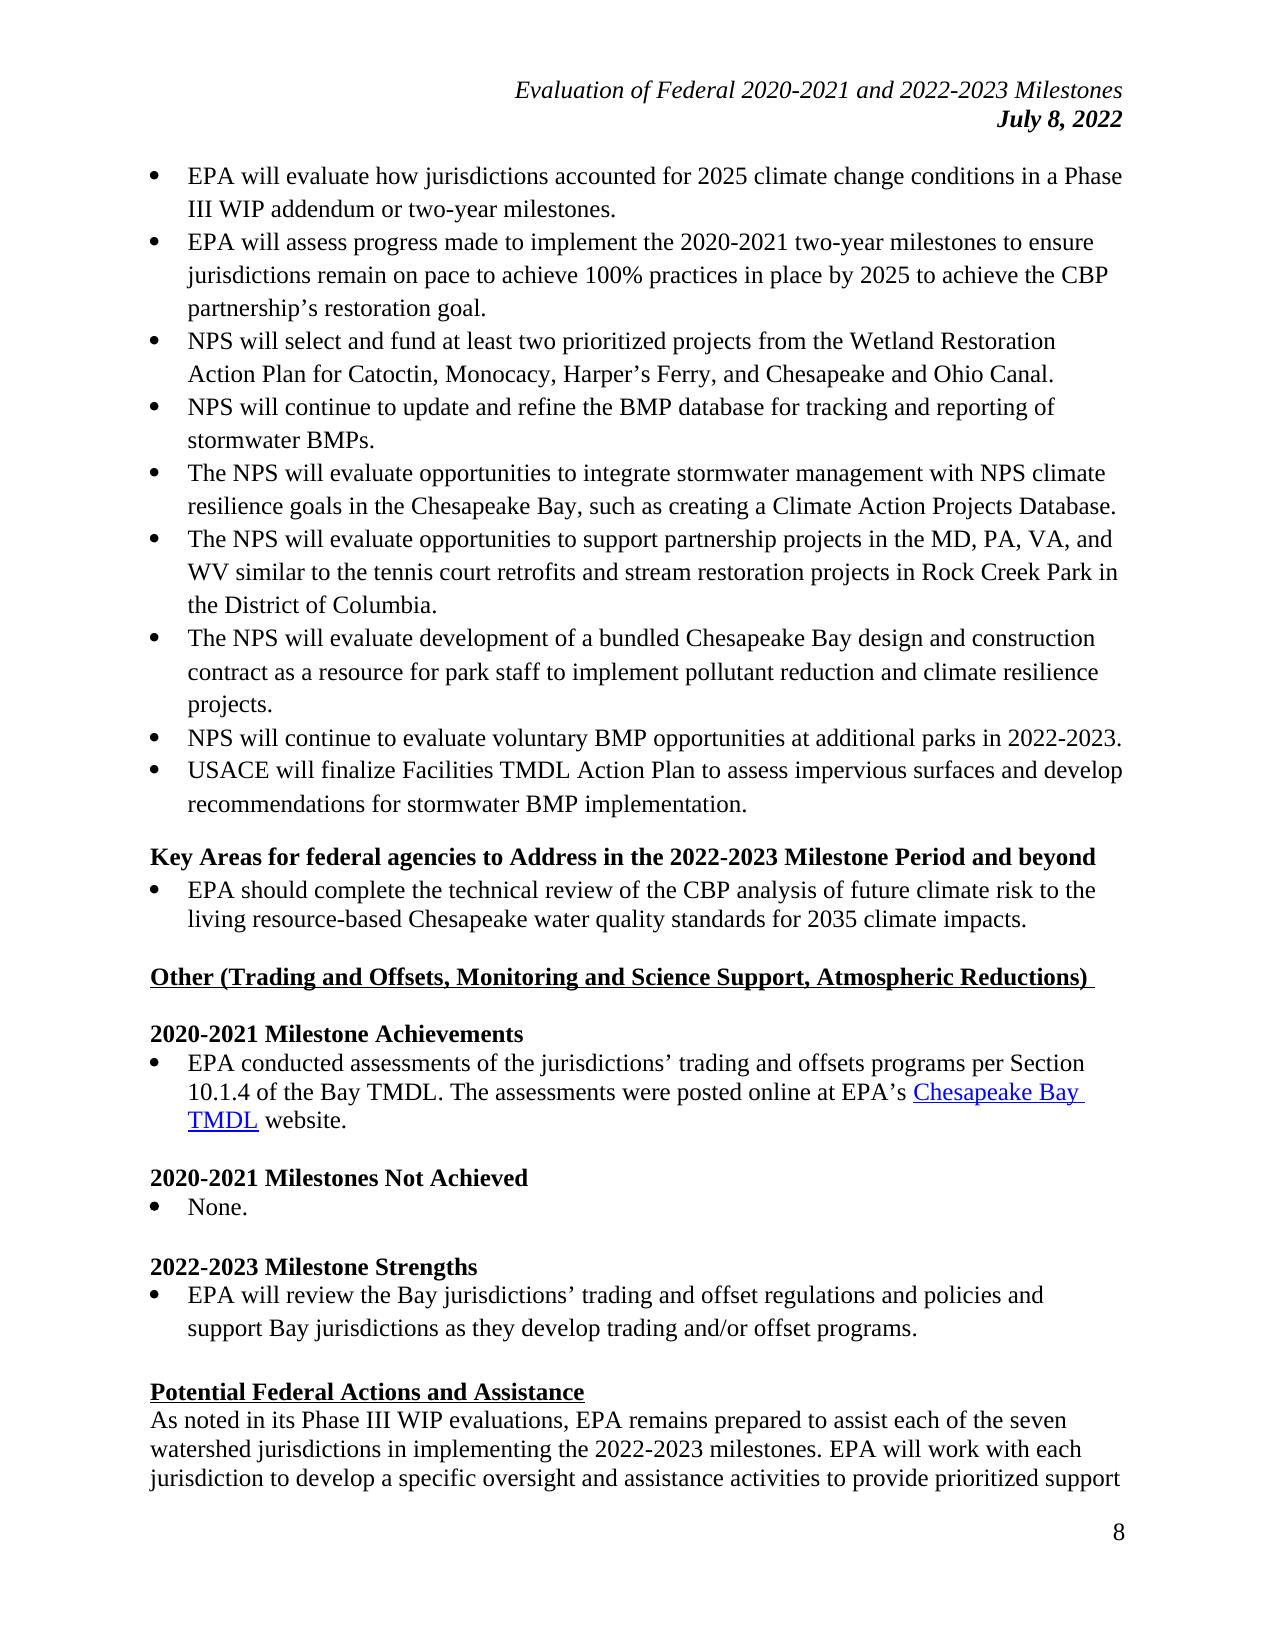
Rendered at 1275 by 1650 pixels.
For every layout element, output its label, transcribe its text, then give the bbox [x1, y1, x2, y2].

list EPA conducted assessments of the jurisdictions’ trading and offsets programs per Section 10.1.4 of the Bay TMDL. The assessments were posted online at EPA’s Chesapeake Bay TMDL website. [150, 1048, 1125, 1134]
text Other (Trading and Offsets, Monitoring and Science Support, Atmospheric Reductions) [150, 962, 1125, 990]
subtitle 2022-2023 Milestone Strengths [150, 1252, 1125, 1280]
subtitle Potential Federal Actions and Assistance [150, 1377, 1125, 1406]
list EPA will review the Bay jurisdictions’ trading and offset regulations and policies and support Bay jurisdictions as they develop trading and/or offset programs. [150, 1280, 1125, 1342]
list NPS will select and fund at least two prioritized projects from the Wetland Restoration Action Plan for Catoctin, Monocacy, Harper’s Ferry, and Chesapeake and Ohio Canal. [150, 326, 1125, 388]
list EPA will assess progress made to implement the 2020-2021 two-year milestones to ensure jurisdictions remain on pace to achieve 100% practices in place by 2025 to achieve the CBP partnership’s restoration goal. [150, 227, 1125, 322]
list The NPS will evaluate opportunities to support partnership projects in the MD, PA, VA, and WV similar to the tennis court retrofits and stream restoration projects in Rock Creek Park in the District of Columbia. [150, 524, 1125, 619]
subtitle 2020-2021 Milestones Not Achieved [150, 1163, 1125, 1192]
list The NPS will evaluate development of a bundled Chesapeake Bay design and construction contract as a resource for park staff to implement pollutant reduction and climate resilience projects. [150, 623, 1125, 718]
subtitle None. [150, 1192, 1125, 1252]
list EPA should complete the technical review of the CBP analysis of future climate risk to the living resource-based Chesapeake water quality standards for 2035 climate impacts. [150, 875, 1125, 933]
list The NPS will evaluate opportunities to integrate stormwater management with NPS climate resilience goals in the Chesapeake Bay, such as creating a Climate Action Projects Database. [150, 458, 1125, 520]
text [150, 1406, 1125, 1492]
list NPS will continue to evaluate voluntary BMP opportunities at additional parks in 2022-2023. [150, 723, 1125, 751]
text Key Areas for federal agencies to Address in the 2022-2023 Milestone Period and beyond [150, 842, 1125, 871]
list NPS will continue to update and refine the BMP database for tracking and reporting of stormwater BMPs. [150, 392, 1125, 454]
text 2020-2021 Milestone Achievements [150, 1019, 1125, 1048]
list USACE will finalize Facilities TMDL Action Plan to assess impervious surfaces and develop recommendations for stormwater BMP implementation. [150, 756, 1125, 817]
list EPA will evaluate how jurisdictions accounted for 2025 climate change conditions in a Phase III WIP addendum or two-year milestones. [150, 161, 1125, 223]
